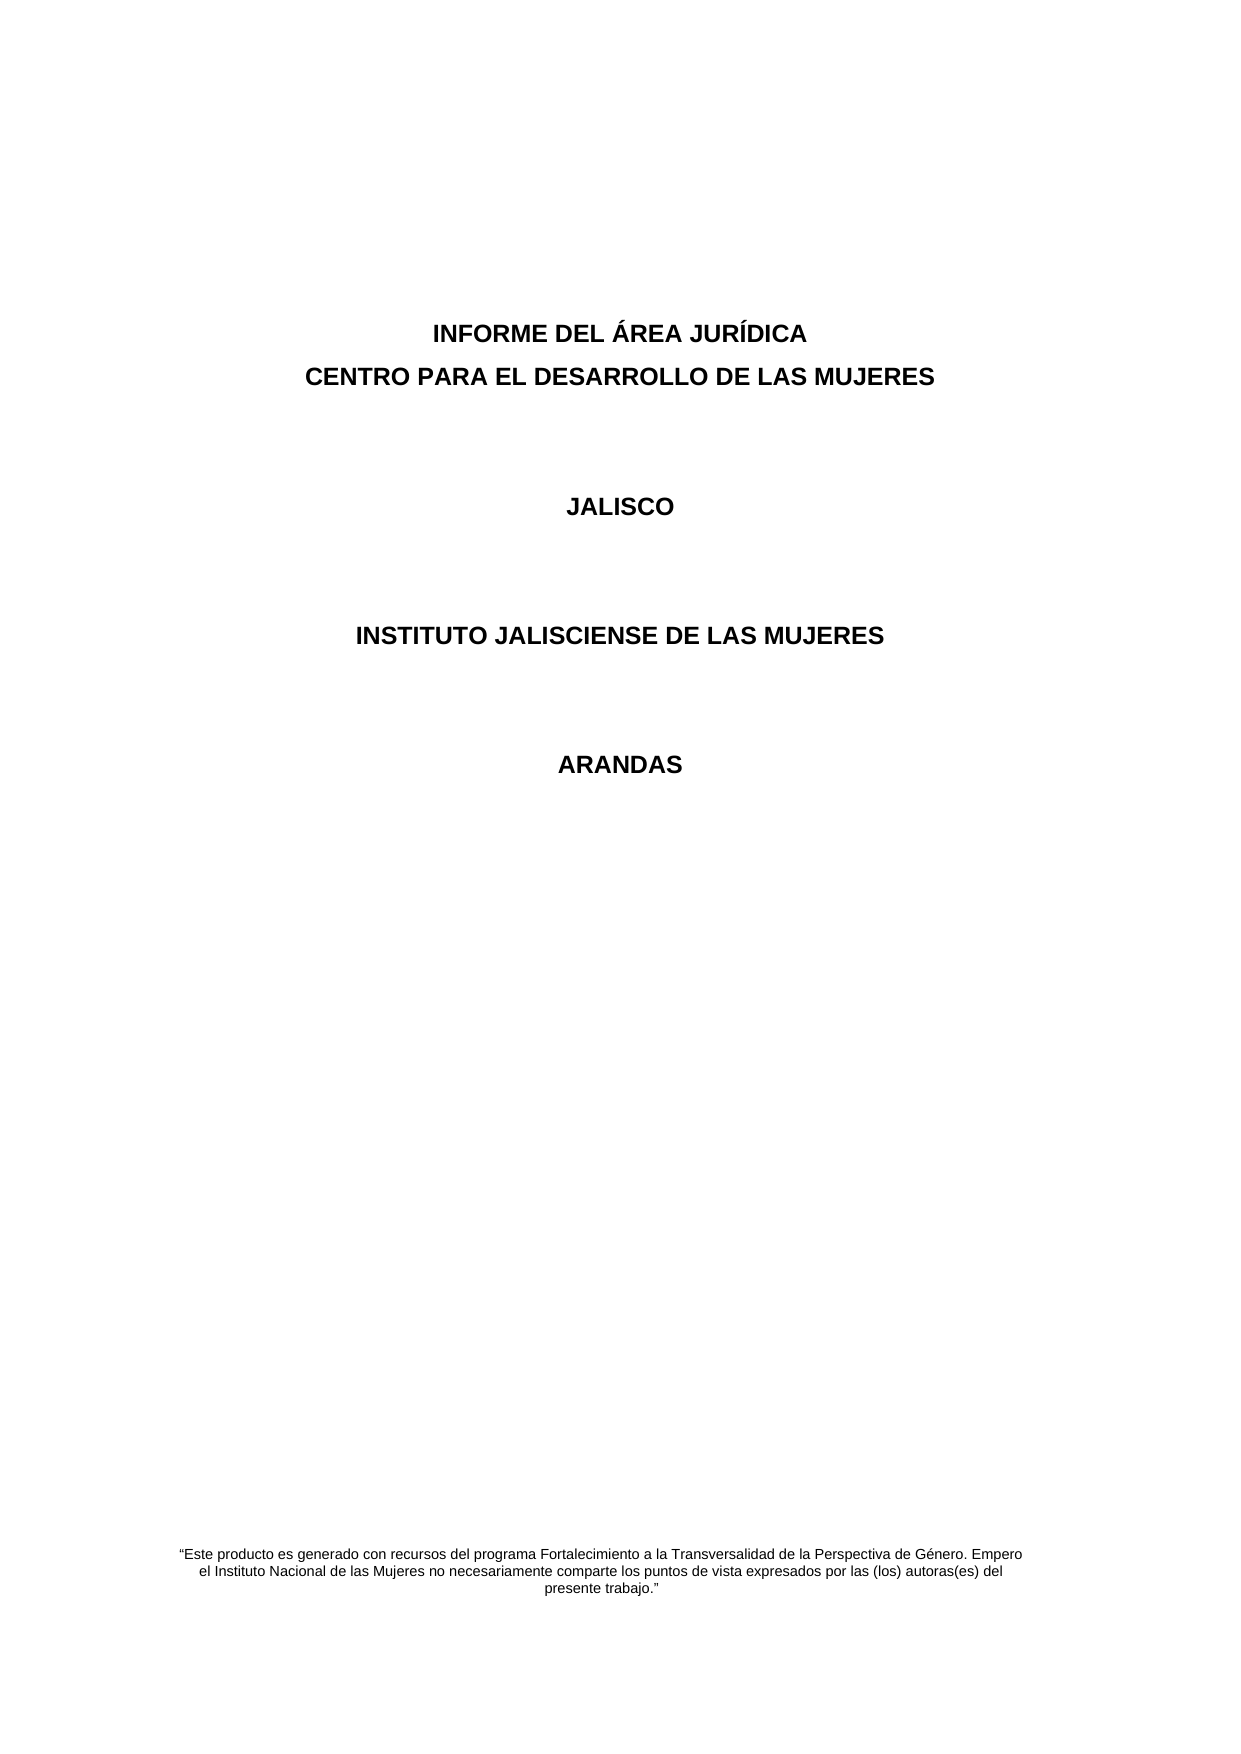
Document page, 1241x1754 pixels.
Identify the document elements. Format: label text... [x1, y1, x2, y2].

text INSTITUTO JALISCIENSE DE LAS MUJERES [177, 621, 1063, 649]
text INFORME DEL ÁREA JURÍDICA [177, 319, 1063, 348]
text ARANDAS [177, 750, 1063, 779]
text CENTRO PARA EL DESARROLLO DE LAS MUJERES [177, 362, 1063, 391]
text JALISCO [177, 491, 1063, 520]
